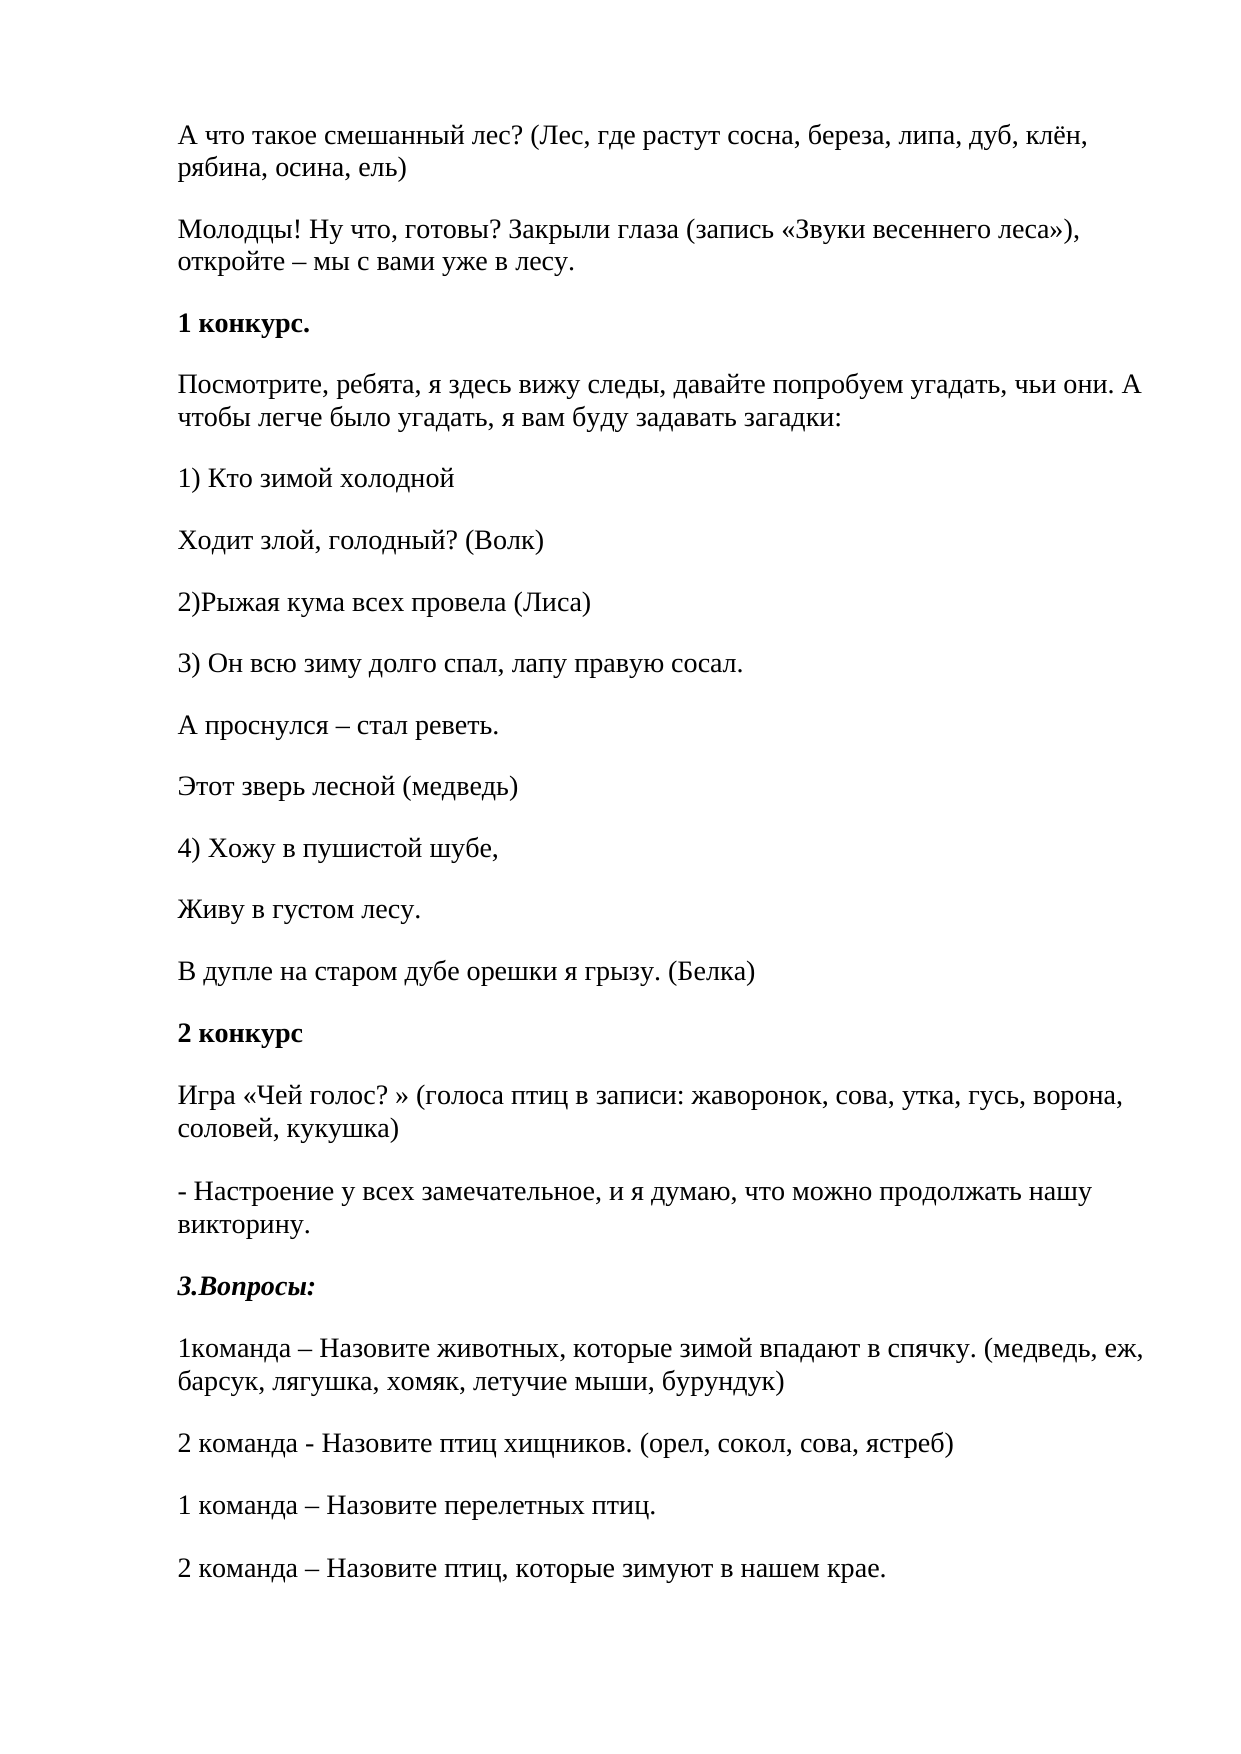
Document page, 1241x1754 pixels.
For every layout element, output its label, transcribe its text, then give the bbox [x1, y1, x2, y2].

text А что такое смешанный лес? (Лес, где растут сосна, береза, липа, дуб, клён, рябина, осина, ель) [177, 180, 1152, 244]
text Этот зверь лесной (медведь) [177, 831, 1152, 863]
text 1) Кто зимой холодной [177, 523, 1152, 556]
text Молодцы! Ну что, готовы? Закрыли глаза (запись «Звуки весеннего леса»), откройте – мы с вами уже в лесу. [177, 274, 1152, 338]
text Много дубов? (дубрава) [177, 118, 1152, 151]
text 2 команда - Назовите птиц хищников. (орел, сокол, сова, ястреб) [177, 1487, 1152, 1520]
text Игра «Чей голос? » (голоса птиц в записи: жаворонок, сова, утка, гусь, ворона, соловей, кукушка) [177, 1139, 1152, 1205]
text - Настроение у всех замечательное, и я думаю, что можно продолжать нашу викторину. [177, 1234, 1152, 1301]
text Живу в густом лесу. [177, 954, 1152, 986]
text Посмотрите, ребята, я здесь вижу следы, давайте попробуем угадать, чьи они. А чтобы легче было угадать, я вам буду задавать загадки: [177, 429, 1152, 494]
text 4) Хожу в пушистой шубе, [177, 892, 1152, 925]
text А проснулся – стал реветь. [177, 769, 1152, 802]
text В дупле на старом дубе орешки я грызу. (Белка) [177, 1016, 1152, 1048]
text 1 команда – Назовите перелетных птиц. [177, 1549, 1152, 1582]
text 1команда – Назовите животных, которые зимой впадают в спячку. (медведь, еж, барсук, лягушка, хомяк, летучие мыши, бурундук) [177, 1392, 1152, 1458]
text Ходит злой, голодный? (Волк) [177, 585, 1152, 617]
text 3) Он всю зиму долго спал, лапу правую сосал. [177, 708, 1152, 740]
text 1 конкурс. [177, 368, 1152, 400]
text 2 конкурс [177, 1077, 1152, 1110]
text 2)Рыжая кума всех провела (Лиса) [177, 646, 1152, 679]
text 3.Вопросы: [177, 1330, 1152, 1363]
